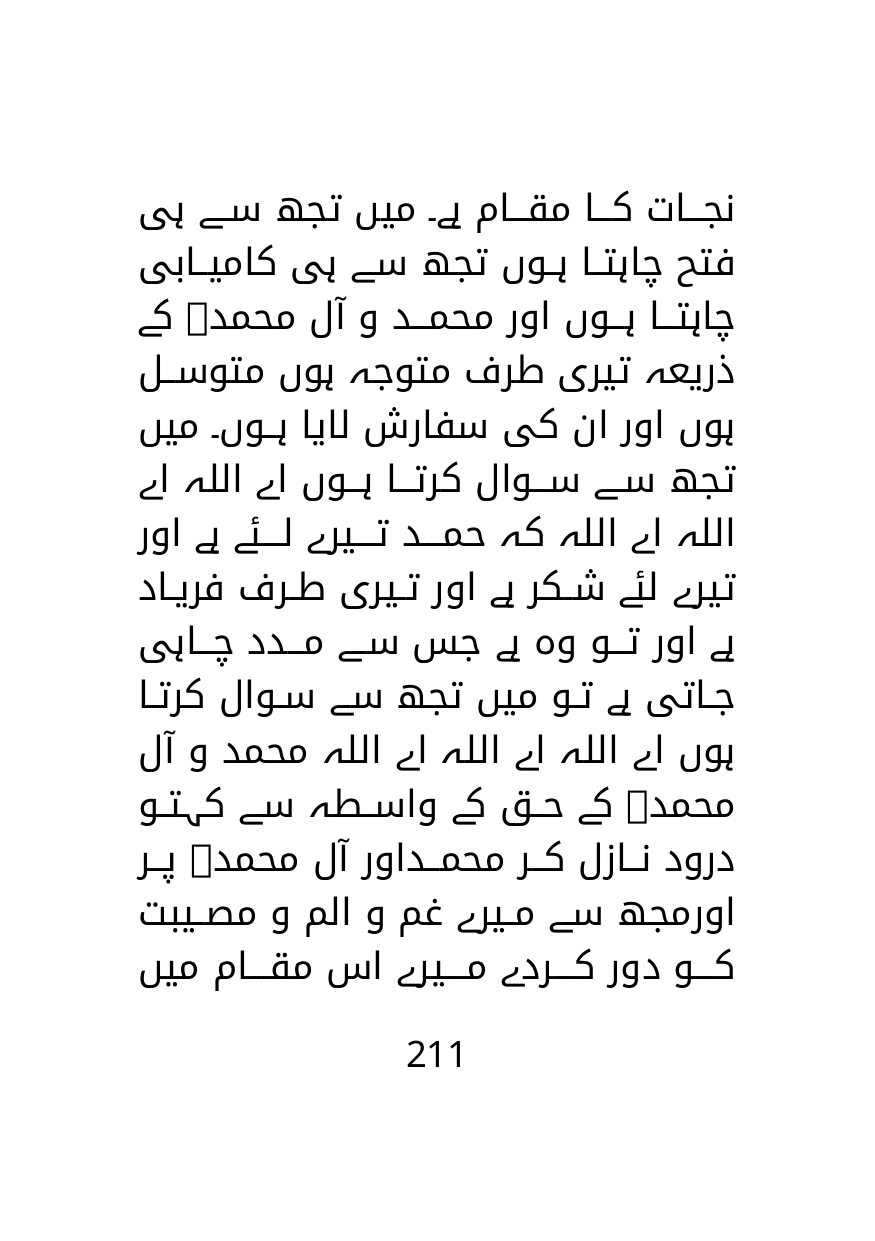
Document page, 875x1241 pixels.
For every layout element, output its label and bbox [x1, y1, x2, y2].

text [138, 178, 736, 991]
